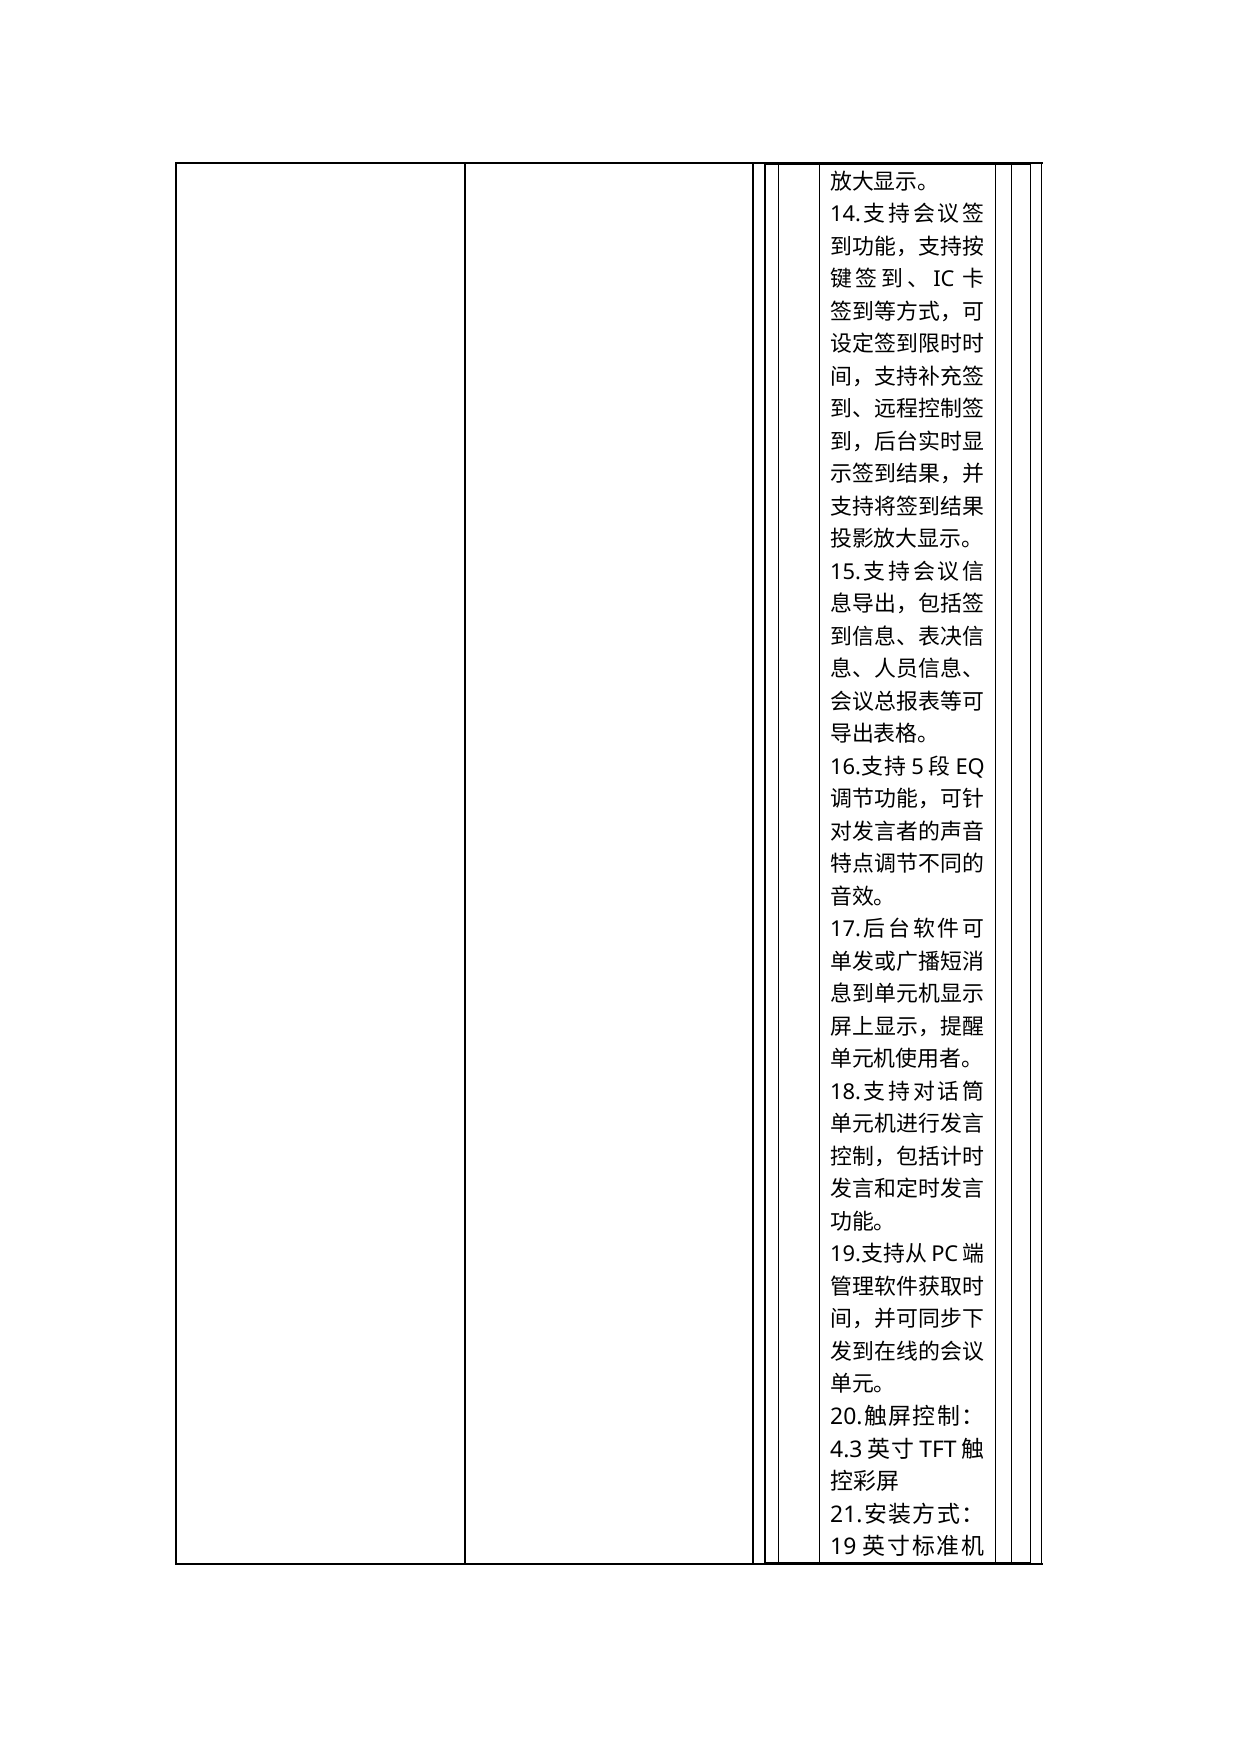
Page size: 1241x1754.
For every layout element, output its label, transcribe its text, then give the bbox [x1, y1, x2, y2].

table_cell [779, 165, 819, 1562]
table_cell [820, 165, 995, 1562]
table_cell [177, 164, 464, 1563]
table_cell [996, 165, 1011, 1562]
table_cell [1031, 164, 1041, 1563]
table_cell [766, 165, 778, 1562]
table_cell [1012, 165, 1030, 1562]
table_cell 1 [466, 164, 752, 1563]
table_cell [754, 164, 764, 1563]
